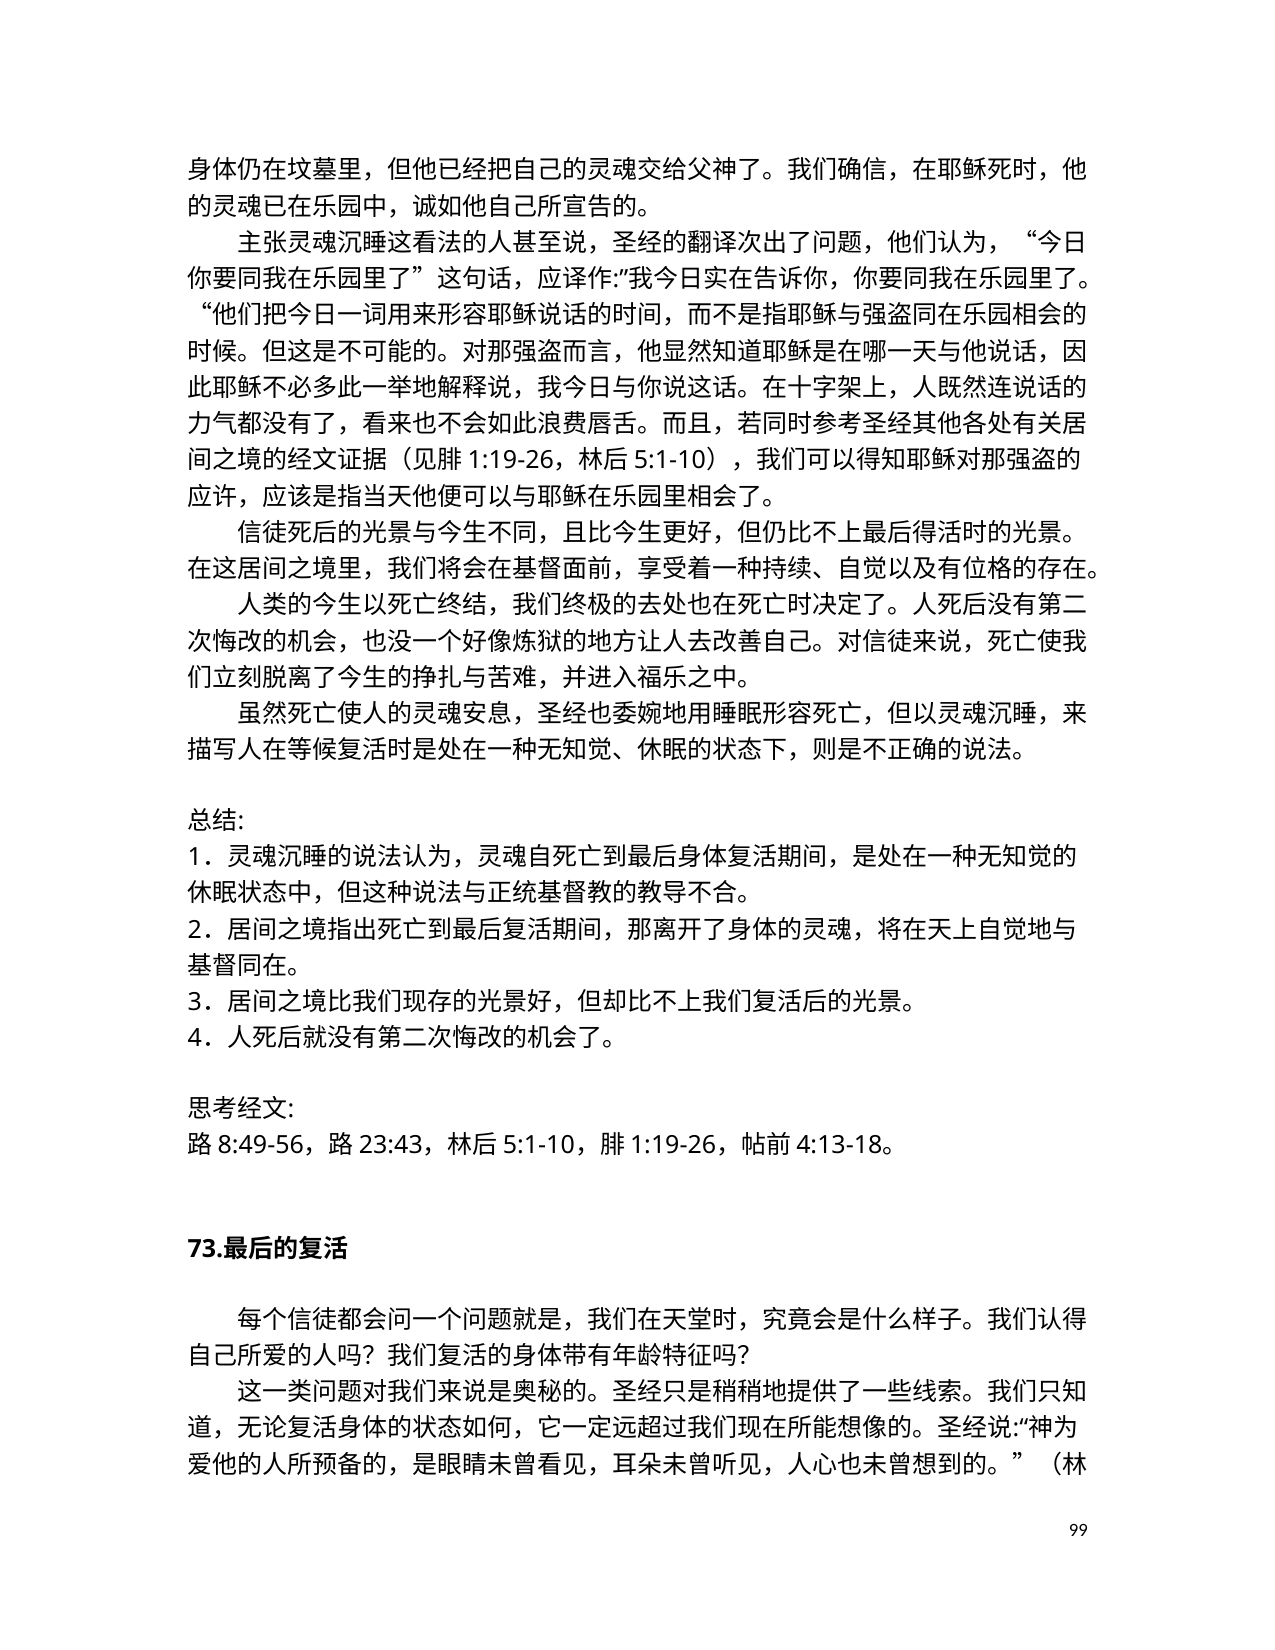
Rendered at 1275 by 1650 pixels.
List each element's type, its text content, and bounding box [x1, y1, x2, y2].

text 总结: [187, 800, 1087, 837]
text 每个信徒都会问一个问题就是，我们在天堂时，究竟会是什么样子。我们认得自己所爱的人吗？我们复活的身体带有年龄特征吗？ [187, 1299, 1087, 1372]
text 信徒死后的光景与今生不同，且比今生更好，但仍比不上最后得活时的光景。在这居间之境里，我们将会在基督面前，享受着一种持续、自觉以及有位格的存在。 [187, 512, 1087, 585]
text 1．灵魂沉睡的说法认为，灵魂自死亡到最后身体复活期间，是处在一种无知觉的休眠状态中，但这种说法与正统基督教的教导不合。 [187, 837, 1087, 909]
text 虽然死亡使人的灵魂安息，圣经也委婉地用睡眠形容死亡，但以灵魂沉睡，来描写人在等候复活时是处在一种无知觉、休眠的状态下，则是不正确的说法。 [187, 694, 1087, 766]
text 4．人死后就没有第二次悔改的机会了。 [187, 1018, 1087, 1054]
text 73.最后的复活 [187, 1229, 1087, 1265]
text 3．居间之境比我们现存的光景好，但却比不上我们复活后的光景。 [187, 982, 1087, 1018]
text 人类的今生以死亡终结，我们终极的去处也在死亡时决定了。人死后没有第二次悔改的机会，也没一个好像炼狱的地方让人去改善自己。对信徒来说，死亡使我们立刻脱离了今生的挣扎与苦难，并进入福乐之中。 [187, 585, 1087, 694]
text 路8:49-56，路23:43，林后5:1-10，腓1:19-26，帖前4:13-18。 [187, 1124, 1087, 1161]
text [187, 150, 1087, 222]
text 思考经文: [187, 1088, 1087, 1124]
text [187, 1372, 1087, 1480]
text 主张灵魂沉睡这看法的人甚至说，圣经的翻译次出了问题，他们认为，“今日你要同我在乐园里了”这句话，应译作:”我今日实在告诉你，你要同我在乐园里了。“他们把今日一词用来形容耶稣说话的时间，而不是指耶稣与强盗同在乐园相会的时候。但这是不可能的。对那强盗而言，他显然知道耶稣是在哪一天与他说话，因此耶稣不必多此一举地解释说，我今日与你说这话。在十字架上，人既然连说话的力气都没有了，看来也不会如此浪费唇舌。而且，若同时参考圣经其他各处有关居间之境的经文证据（见腓1:19-26，林后5:1-10），我们可以得知耶稣对那强盗的应许，应该是指当天他便可以与耶稣在乐园里相会了。 [187, 222, 1087, 512]
text 2．居间之境指出死亡到最后复活期间，那离开了身体的灵魂，将在天上自觉地与基督同在。 [187, 909, 1087, 982]
